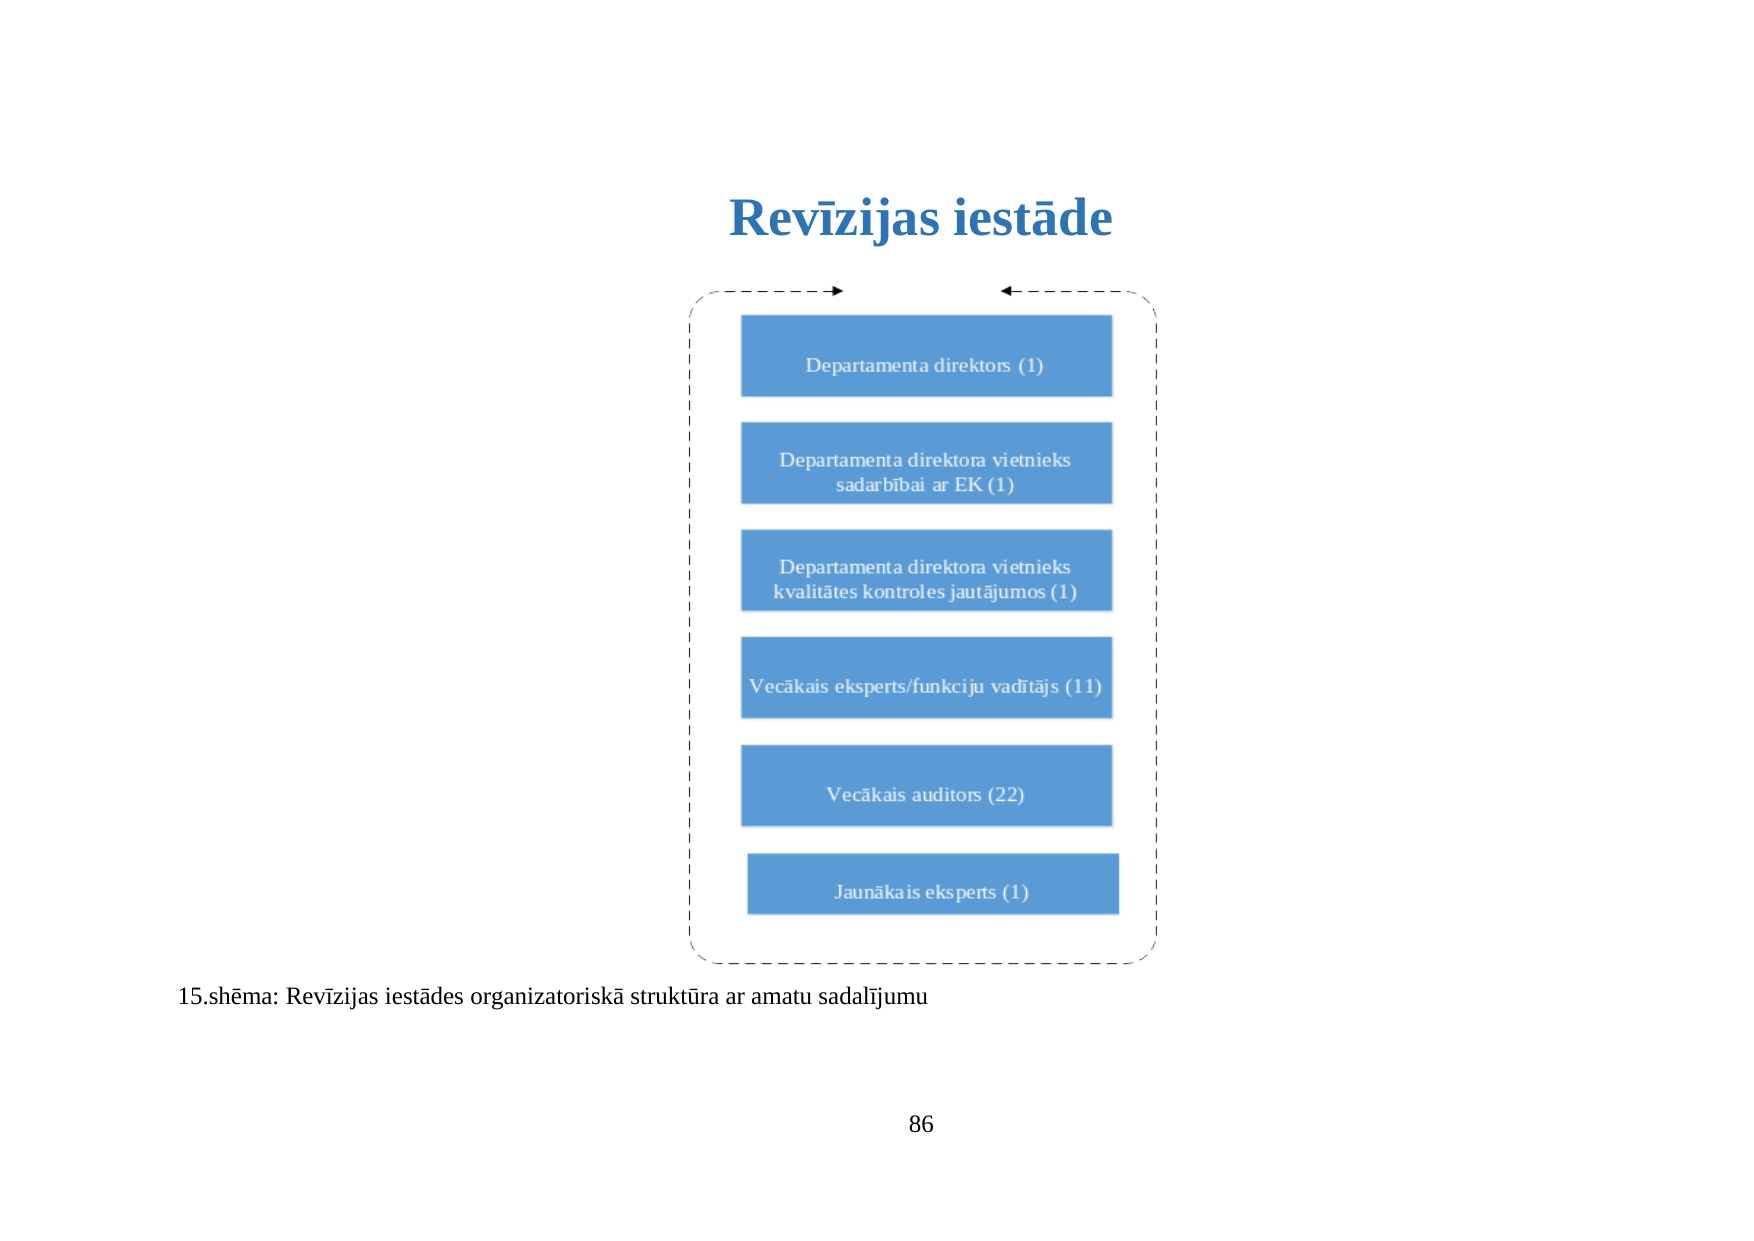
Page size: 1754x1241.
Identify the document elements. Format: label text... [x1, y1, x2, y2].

text 15.shēma: Revīzijas iestādes organizatoriskā struktūra ar amatu sadalījumu [177, 981, 1665, 1009]
subtitle Revīzijas iestāde [177, 185, 1665, 247]
